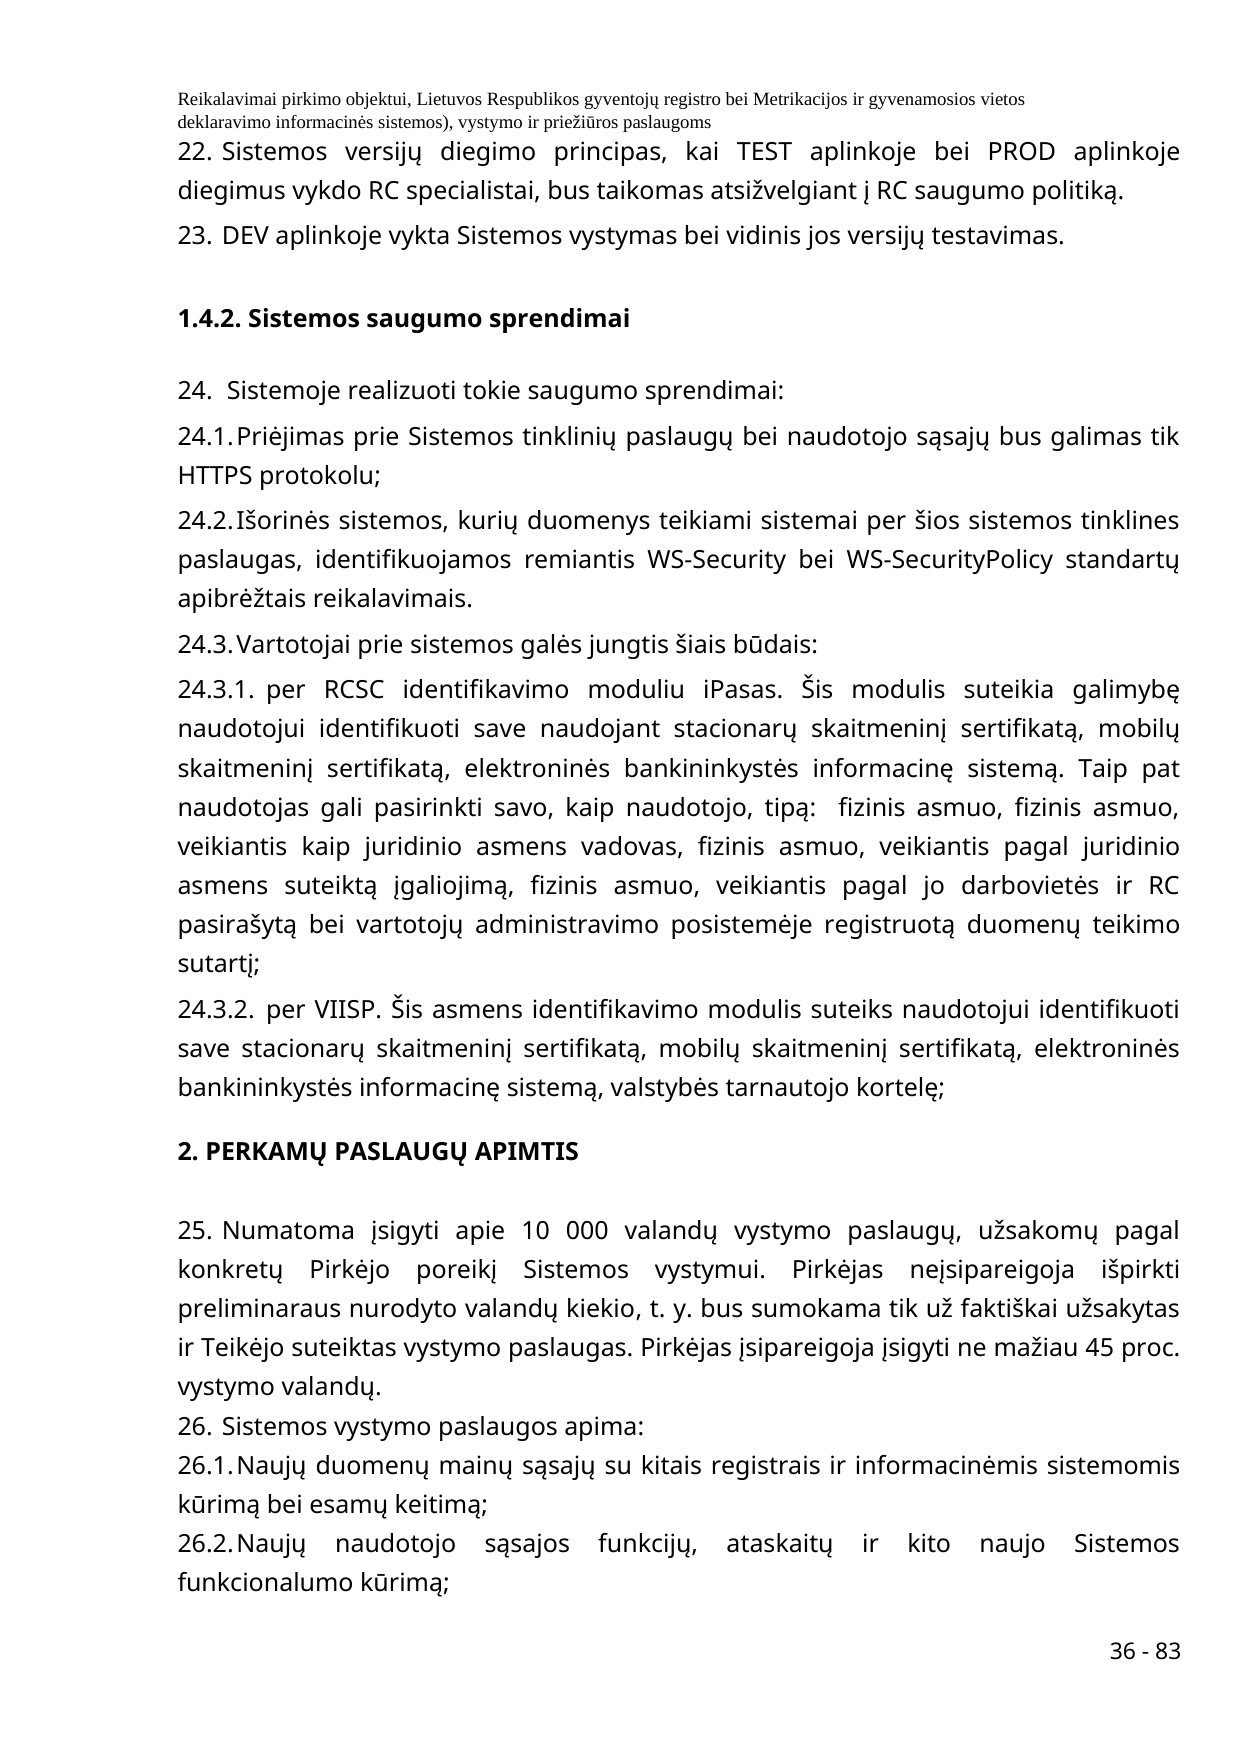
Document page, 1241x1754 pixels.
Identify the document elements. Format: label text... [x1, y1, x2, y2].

list Naujų duomenų mainų sąsajų su kitais registrais ir informacinėmis sistemomis kūrimą bei esamų keitimą; [177, 1447, 1181, 1521]
list Išorinės sistemos, kurių duomenys teikiami sistemai per šios sistemos tinklines paslaugas, identifikuojamos remiantis WS-Security bei WS-SecurityPolicy standartų apibrėžtais reikalavimais. [177, 503, 1181, 615]
list per VIISP. Šis asmens identifikavimo modulis suteiks naudotojui identifikuoti save stacionarų skaitmeninį sertifikatą, mobilų skaitmeninį sertifikatą, elektroninės bankininkystės informacinę sistemą, valstybės tarnautojo kortelę; [177, 991, 1181, 1104]
subtitle PERKAMŲ PASLAUGŲ APIMTIS [177, 1134, 1181, 1168]
list Vartotojai prie sistemos galės jungtis šiais būdais: [177, 626, 1181, 661]
list DEV aplinkoje vykta Sistemos vystymas bei vidinis jos versijų testavimas. [177, 218, 1181, 252]
list Numatoma įsigyti apie 10 000 valandų vystymo paslaugų, užsakomų pagal konkretų Pirkėjo poreikį Sistemos vystymui. Pirkėjas neįsipareigoja išpirkti preliminaraus nurodyto valandų kiekio, t. y. bus sumokama tik už faktiškai užsakytas ir Teikėjo suteiktas vystymo paslaugas. Pirkėjas įsipareigoja įsigyti ne mažiau 45 proc. vystymo valandų. [177, 1212, 1181, 1403]
list Priėjimas prie Sistemos tinklinių paslaugų bei naudotojo sąsajų bus galimas tik HTTPS protokolu; [177, 418, 1181, 491]
list Sistemos vystymo paslaugos apima: [177, 1408, 1181, 1442]
list Sistemoje realizuoti tokie saugumo sprendimai: [177, 373, 1181, 407]
list Naujų naudotojo sąsajos funkcijų, ataskaitų ir kito naujo Sistemos funkcionalumo kūrimą; [177, 1526, 1181, 1599]
list Sistemos versijų diegimo principas, kai TEST aplinkoje bei PROD aplinkoje diegimus vykdo RC specialistai, bus taikomas atsižvelgiant į RC saugumo politiką. [177, 133, 1181, 207]
list per RCSC identifikavimo moduliu iPasas. Šis modulis suteikia galimybę naudotojui identifikuoti save naudojant stacionarų skaitmeninį sertifikatą, mobilų skaitmeninį sertifikatą, elektroninės bankininkystės informacinę sistemą. Taip pat naudotojas gali pasirinkti savo, kaip naudotojo, tipą: fizinis asmuo, fizinis asmuo, veikiantis kaip juridinio asmens vadovas, fizinis asmuo, veikiantis pagal juridinio asmens suteiktą įgaliojimą, fizinis asmuo, veikiantis pagal jo darbovietės ir RC pasirašytą bei vartotojų administravimo posistemėje registruotą duomenų teikimo sutartį; [177, 672, 1181, 980]
subtitle 1.4.2. Sistemos saugumo sprendimai [177, 301, 1181, 334]
